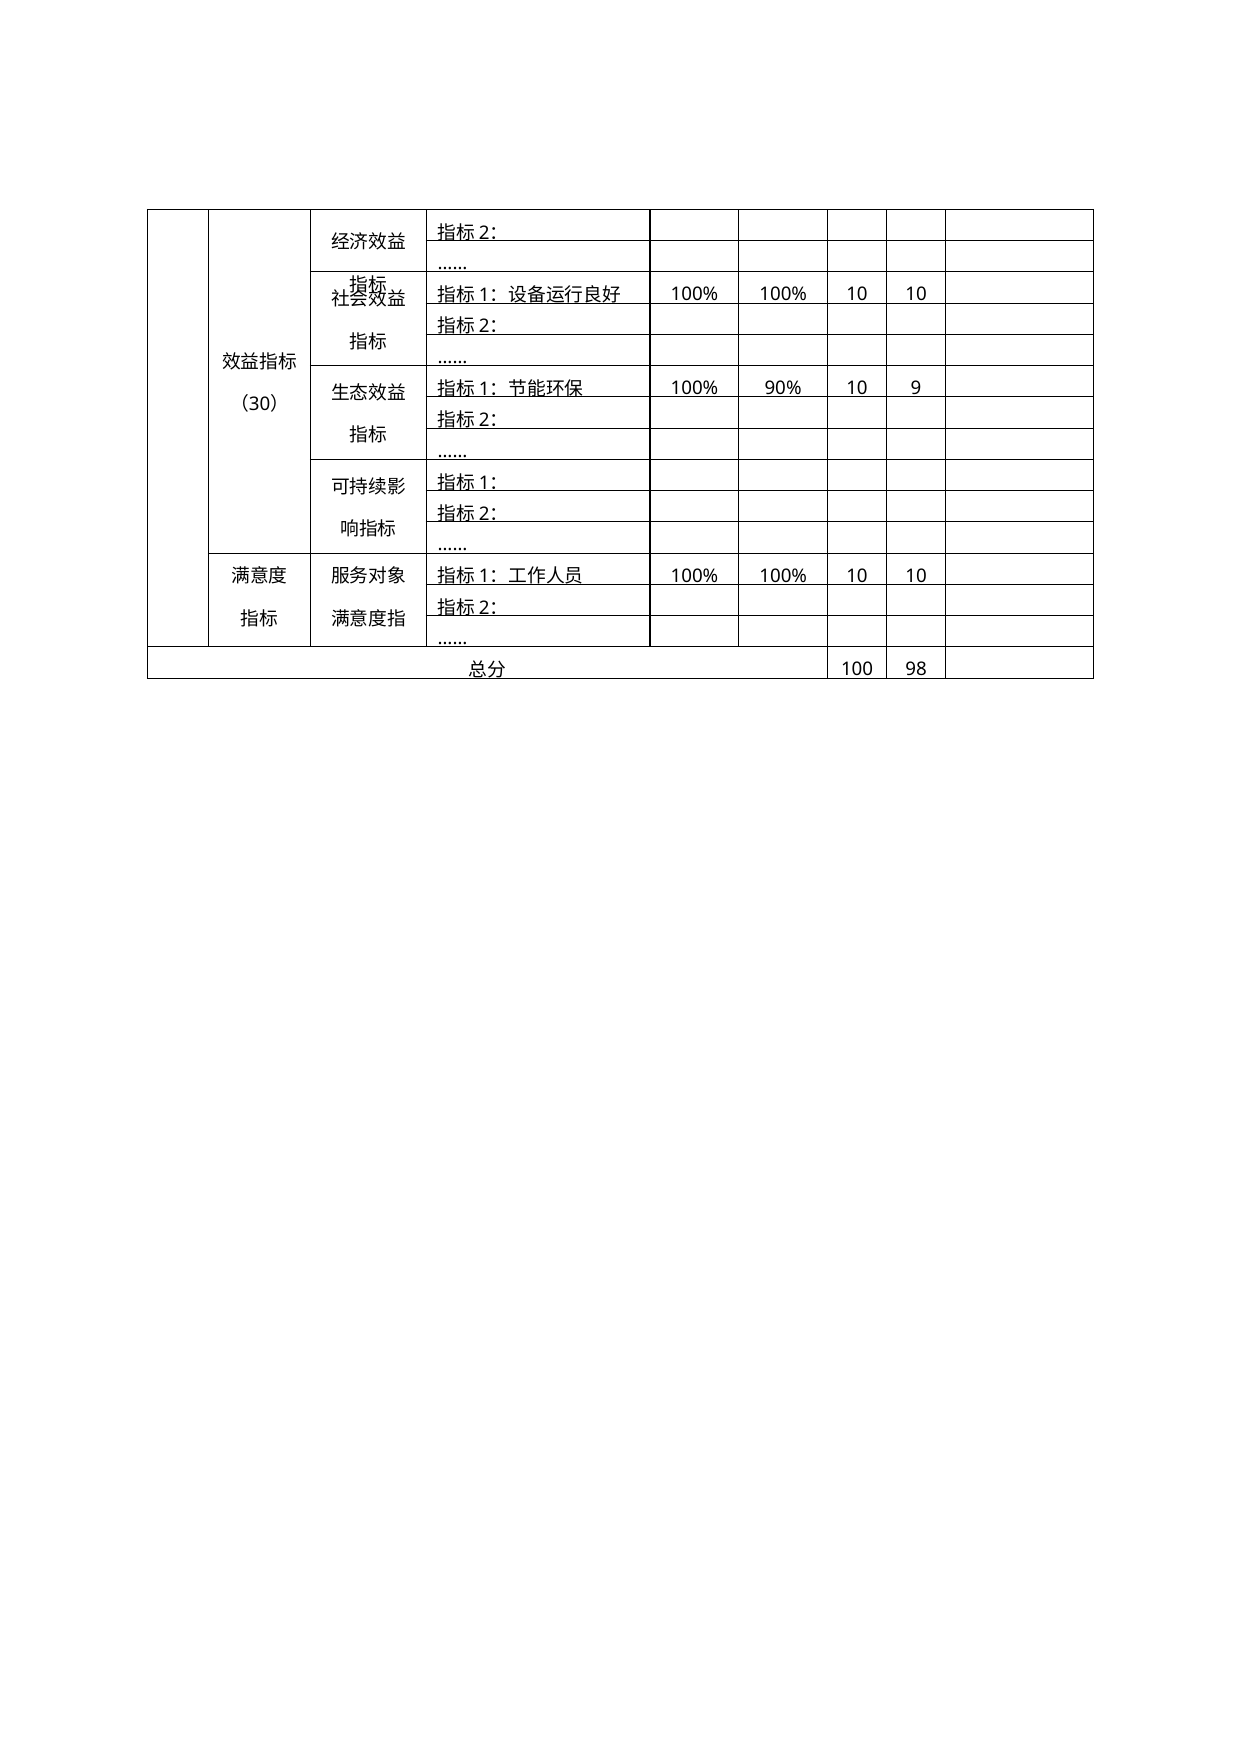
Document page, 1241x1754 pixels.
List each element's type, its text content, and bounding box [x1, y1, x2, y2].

table_cell [946, 397, 1093, 427]
table_cell 指标1：节能环保 [427, 366, 649, 396]
table_cell 100% [739, 554, 827, 584]
table_cell 100% [651, 554, 738, 584]
table_cell [887, 491, 945, 521]
table_cell [887, 210, 945, 240]
table_cell [828, 335, 886, 365]
table_cell 服务对象满意度指标 [311, 554, 426, 646]
table_cell [651, 522, 738, 552]
table_cell [887, 335, 945, 365]
table_cell [946, 304, 1093, 334]
table_cell [739, 429, 827, 459]
table_cell [946, 585, 1093, 615]
table_cell [739, 522, 827, 552]
table_cell [946, 491, 1093, 521]
table_cell [739, 397, 827, 427]
table_cell [651, 241, 738, 271]
table_cell …… [427, 522, 649, 552]
table_cell [946, 335, 1093, 365]
table_cell 指标2： [427, 210, 649, 240]
table_cell 指标1：工作人员 [427, 554, 649, 584]
table_cell [739, 491, 827, 521]
table_cell 生态效益 指标 [311, 366, 426, 459]
table_cell [739, 210, 827, 240]
table_cell [946, 366, 1093, 396]
table_cell 指标1：设备运行良好 [427, 272, 649, 302]
table_cell [828, 210, 886, 240]
table_cell 90% [739, 366, 827, 396]
table_cell [739, 616, 827, 646]
table_cell …… [427, 335, 649, 365]
table_cell 100 [828, 647, 886, 677]
table_cell [828, 616, 886, 646]
table_cell 98 [887, 647, 945, 677]
table_cell 指标1： [427, 460, 649, 490]
table_cell [946, 522, 1093, 552]
table_cell [739, 241, 827, 271]
table_cell [651, 397, 738, 427]
table_cell [887, 522, 945, 552]
table_cell [946, 429, 1093, 459]
table_cell [887, 304, 945, 334]
table_cell [651, 460, 738, 490]
table_cell [739, 335, 827, 365]
table_cell [887, 460, 945, 490]
table_cell 可持续影响指标 [311, 460, 426, 552]
table_cell [651, 616, 738, 646]
table_cell [946, 460, 1093, 490]
table_cell 9 [887, 366, 945, 396]
table_cell [651, 429, 738, 459]
table_cell [828, 522, 886, 552]
table_cell [828, 241, 886, 271]
table_cell 指标2： [427, 304, 649, 334]
table_cell 效益指标 （30） [209, 210, 310, 552]
table_cell [946, 554, 1093, 584]
table_cell 指标2： [427, 397, 649, 427]
table_cell [739, 460, 827, 490]
table_cell [946, 272, 1093, 302]
table_cell …… [427, 241, 649, 271]
table_cell 100% [651, 366, 738, 396]
table_cell 总分 [148, 647, 827, 677]
table_cell [946, 210, 1093, 240]
table_cell 指标2： [427, 585, 649, 615]
table_cell 社会效益 指标 [311, 272, 426, 365]
table_cell 100% [739, 272, 827, 302]
table_cell [651, 210, 738, 240]
table_cell [946, 647, 1093, 677]
table_cell [651, 491, 738, 521]
table_cell [946, 241, 1093, 271]
table_cell [828, 460, 886, 490]
table_cell 指标2： [427, 491, 649, 521]
table_cell [739, 585, 827, 615]
table_cell 10 [887, 272, 945, 302]
table_cell [828, 304, 886, 334]
table_cell [887, 397, 945, 427]
table_cell [739, 304, 827, 334]
table_cell …… [427, 429, 649, 459]
table_cell [887, 429, 945, 459]
table_cell 100% [651, 272, 738, 302]
table_cell …… [427, 616, 649, 646]
table_cell 经济效益 指标 [311, 210, 426, 271]
table_cell [651, 585, 738, 615]
table_cell [828, 491, 886, 521]
table_cell [828, 429, 886, 459]
table_cell 10 [828, 272, 886, 302]
table_cell 10 [887, 554, 945, 584]
table_cell [887, 585, 945, 615]
table_cell [946, 616, 1093, 646]
table_cell [651, 335, 738, 365]
table_cell [828, 397, 886, 427]
table_cell [828, 585, 886, 615]
table_cell [887, 241, 945, 271]
table_cell 满意度 指标 （10） [209, 554, 310, 646]
table_cell 10 [828, 366, 886, 396]
table_cell [651, 304, 738, 334]
table_cell 10 [828, 554, 886, 584]
table_cell [887, 616, 945, 646]
